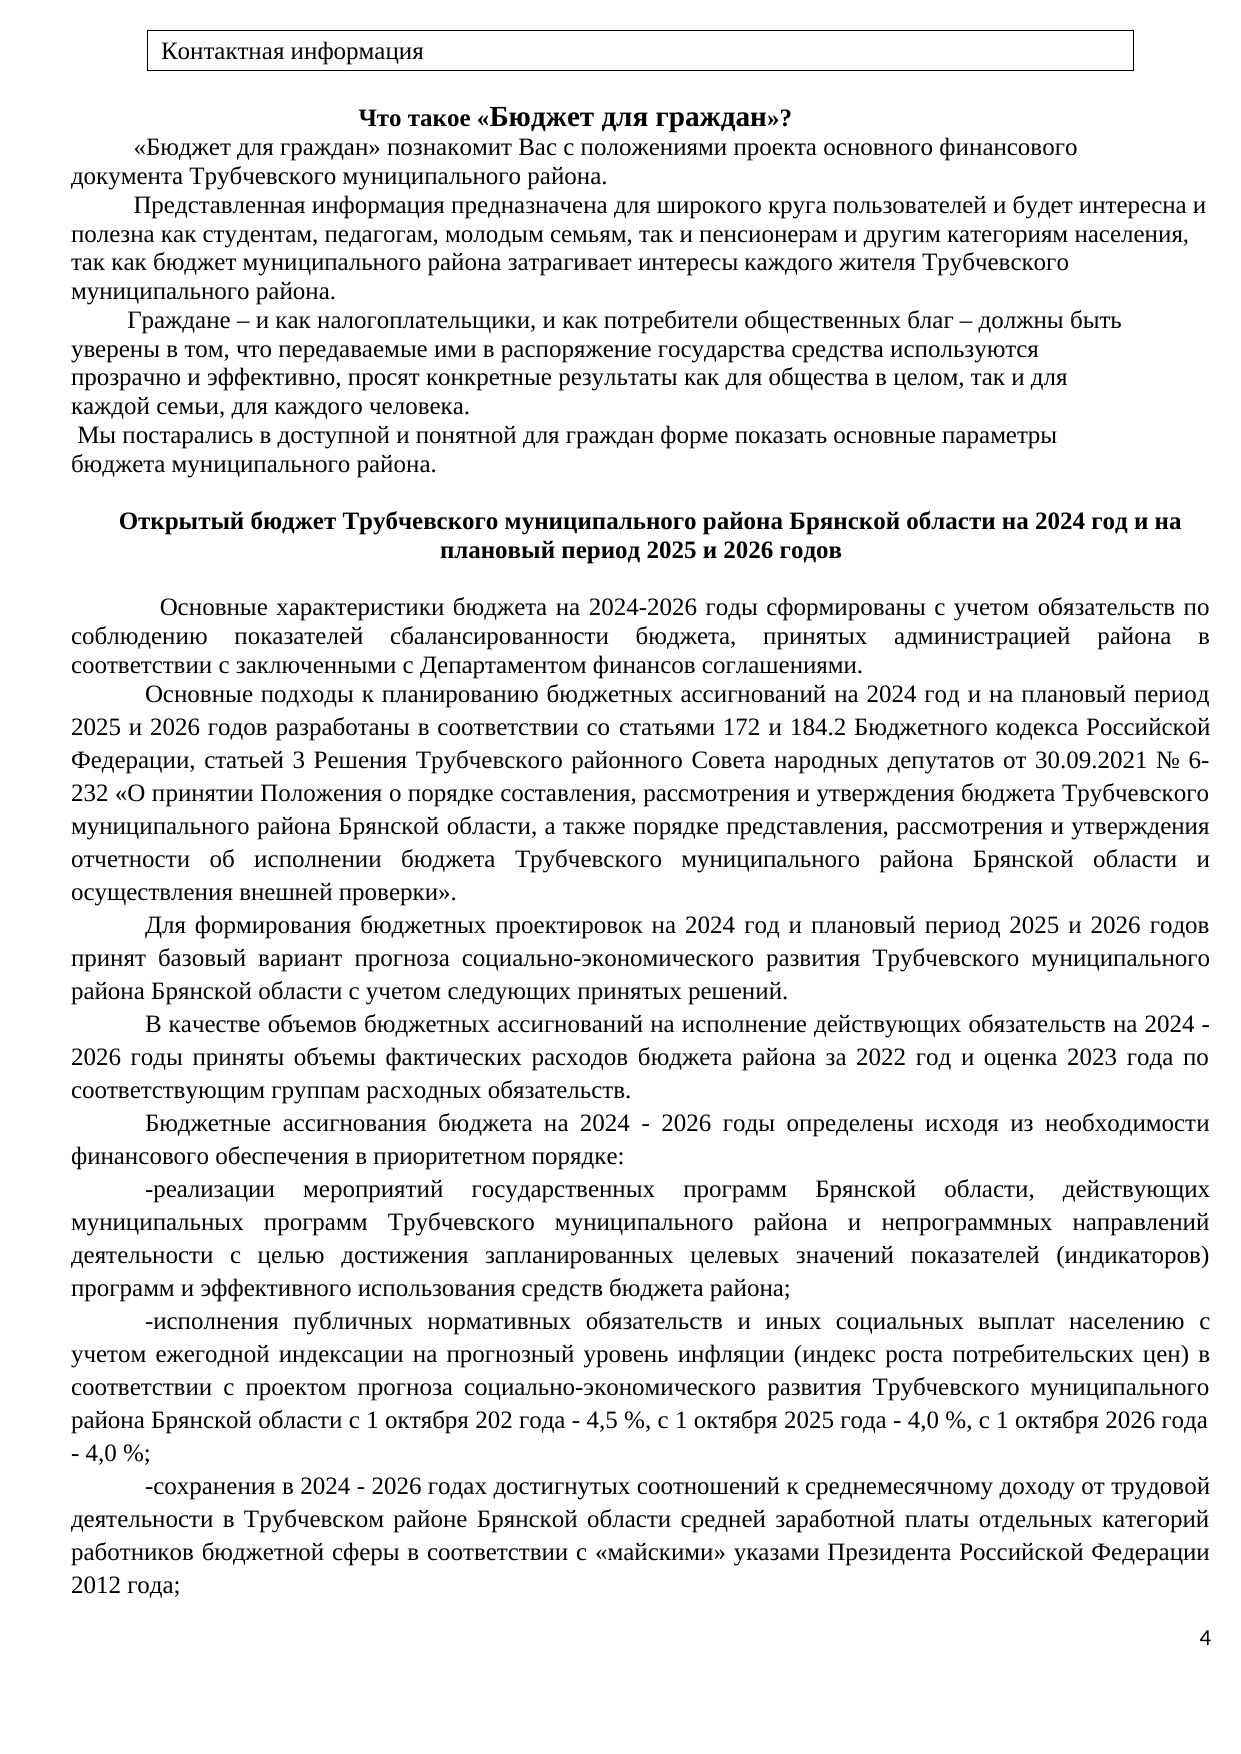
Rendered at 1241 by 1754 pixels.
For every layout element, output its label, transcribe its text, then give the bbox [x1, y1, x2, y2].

text В качестве объемов бюджетных ассигнований на исполнение действующих обязательств на 2024 - 2026 годы приняты объемы фактических расходов бюджета района за 2022 год и оценка 2023 года по соответствующим группам расходных обязательств. [71, 1009, 1211, 1104]
text каждой семьи, для каждого человека. [71, 391, 1211, 420]
text уверены в том, что передаваемые ими в распоряжение государства средства используются [71, 334, 1211, 362]
text Что такое «Бюджет для граждан»? [71, 99, 1211, 132]
text бюджета муниципального района. [71, 449, 1211, 477]
text -реализации мероприятий государственных программ Брянской области, действующих муниципальных программ Трубчевского муниципального района и непрограммных направлений деятельности с целью достижения запланированных целевых значений показателей (индикаторов) программ и эффективного использования средств бюджета района; [71, 1174, 1211, 1302]
text прозрачно и эффективно, просят конкретные результаты как для общества в целом, так и для [71, 362, 1211, 391]
text Основные характеристики бюджета на 2024-2026 годы сформированы с учетом обязательств по соблюдению показателей сбалансированности бюджета, принятых администрацией района в соответствии с заключенными с Департаментом финансов соглашениями. [71, 592, 1211, 679]
table_cell Контактная информация [148, 31, 1133, 70]
text Открытый бюджет Трубчевского муниципального района Брянской области на 2024 год и на плановый период 2025 и 2026 годов [71, 506, 1211, 564]
text Основные подходы к планированию бюджетных ассигнований на 2024 год и на плановый период 2025 и 2026 годов разработаны в соответствии со статьями 172 и 184.2 Бюджетного кодекса Российской Федерации, статьей 3 Решения Трубчевского районного Совета народных депутатов от 30.09.2021 № 6-232 «О принятии Положения о порядке составления, рассмотрения и утверждения бюджета Трубчевского муниципального района Брянской области, а также порядке представления, рассмотрения и утверждения отчетности об исполнении бюджета Трубчевского муниципального района Брянской области и осуществления внешней проверки». [71, 679, 1211, 906]
text «Бюджет для граждан» познакомит Вас с положениями проекта основного финансового [71, 132, 1211, 161]
text документа Трубчевского муниципального района. [71, 161, 1211, 190]
text Представленная информация предназначена для широкого круга пользователей и будет интересна и [71, 190, 1211, 219]
text Мы постарались в доступной и понятной для граждан форме показать основные параметры [71, 420, 1211, 449]
text полезна как студентам, педагогам, молодым семьям, так и пенсионерам и другим категориям населения, так как бюджет муниципального района затрагивает интересы каждого жителя Трубчевского муниципального района. [71, 219, 1211, 305]
text -сохранения в 2024 - 2026 годах достигнутых соотношений к среднемесячному доходу от трудовой деятельности в Трубчевском районе Брянской области средней заработной платы отдельных категорий работников бюджетной сферы в соответствии с «майскими» указами Президента Российской Федерации 2012 года; [71, 1471, 1211, 1599]
text Для формирования бюджетных проектировок на 2024 год и плановый период 2025 и 2026 годов принят базовый вариант прогноза социально-экономического развития Трубчевского муниципального района Брянской области с учетом следующих принятых решений. [71, 910, 1211, 1005]
text Граждане – и как налогоплательщики, и как потребители общественных благ – должны быть [71, 305, 1211, 334]
text -исполнения публичных нормативных обязательств и иных социальных выплат населению с учетом ежегодной индексации на прогнозный уровень инфляции (индекс роста потребительских цен) в соответствии с проектом прогноза социально-экономического развития Трубчевского муниципального района Брянской области с 1 октября 202 года - 4,5 %, с 1 октября 2025 года - 4,0 %, с 1 октября 2026 года - 4,0 %; [71, 1306, 1211, 1467]
text Бюджетные ассигнования бюджета на 2024 - 2026 годы определены исходя из необходимости финансового обеспечения в приоритетном порядке: [71, 1108, 1211, 1170]
